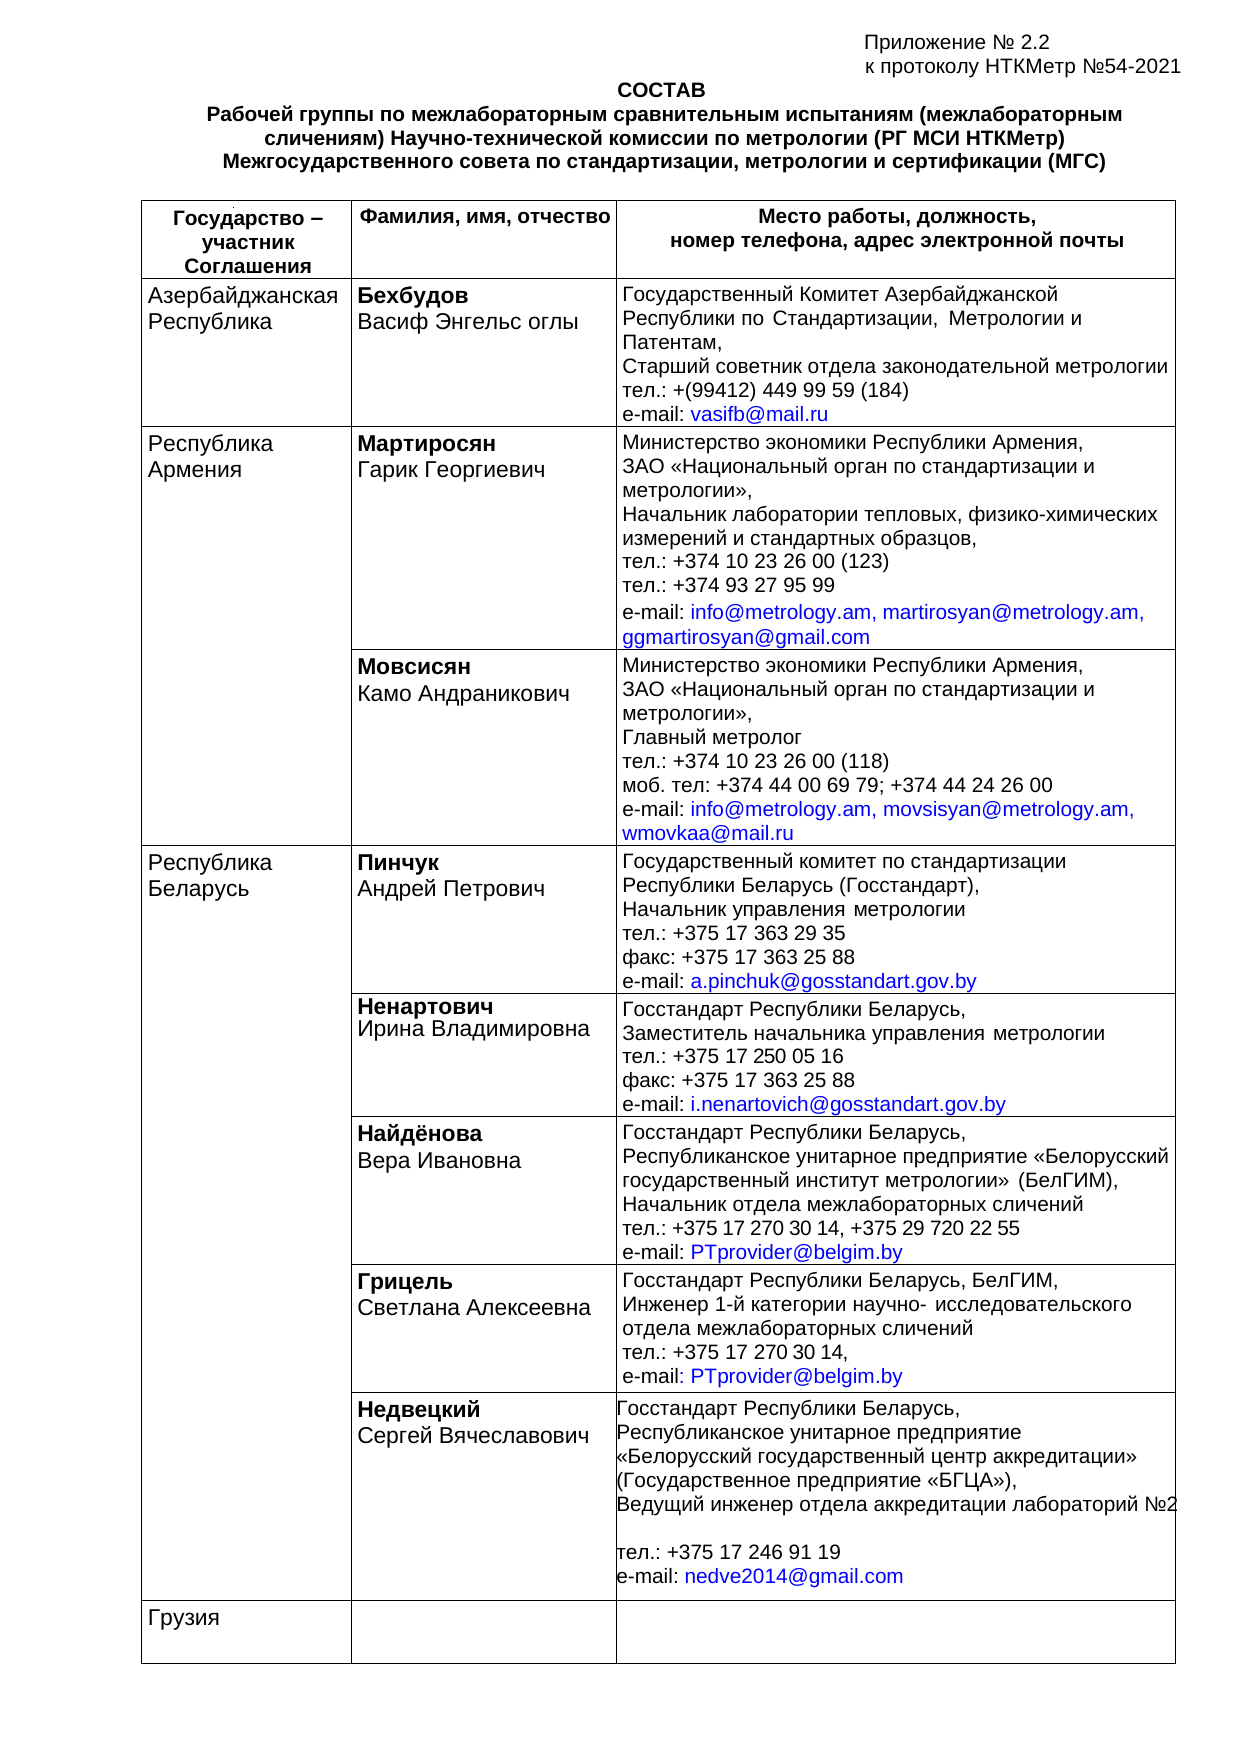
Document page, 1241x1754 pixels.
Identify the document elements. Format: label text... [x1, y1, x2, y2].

table_cell Госстандарт Республики Беларусь, Республиканское унитарное предприятие «Белорусский государственный институт метрологии» (БелГИМ), Начальник отдела межлабораторных сличений тел.: +375 17 270 30 14, +375 29 720 22 55 e-mail: PTprovider@belgim.by [617, 1117, 1175, 1264]
table_cell Ненартович Ирина Владимировна [352, 994, 616, 1116]
text СОСТАВ Рабочей группы по межлабораторным сравнительным испытаниям (межлабораторным сличениям) Научно-технической комиссии по метрологии (РГ МСИ НТКМетр) Межгосударственного совета по стандартизации, метрологии и сертификации (МГС) [148, 77, 1181, 173]
table_cell [617, 1601, 1175, 1662]
table_cell Госстандарт Республики Беларусь, Республиканское унитарное предприятие «Белорусский государственный центр аккредитации» (Государственное предприятие «БГЦА»), Ведущий инженер отдела аккредитации лабораторий №2 тел.: +375 17 246 91 19 e-mail: nedve2014@gmail.com [617, 1393, 1175, 1600]
table_cell [352, 1601, 616, 1662]
table_cell Госстандарт Республики Беларусь, БелГИМ, Инженер 1-й категории научно- исследовательского отдела межлабораторных сличений тел.: +375 17 270 30 14, e-mail: PTprovider@belgim.by [617, 1265, 1175, 1392]
table_cell Мартиросян Гарик Георгиевич [352, 427, 616, 649]
table_cell Азербайджанская Республика [142, 279, 351, 426]
table_cell Республика Беларусь [142, 846, 351, 1600]
table_cell Республика Армения [142, 427, 351, 845]
table_cell Недвецкий Сергей Вячеславович [352, 1393, 616, 1600]
table_cell Грузия [142, 1601, 351, 1662]
table_cell Госстандарт Республики Беларусь, Заместитель начальника управления метрологии тел.: +375 17 250 05 16 факс: +375 17 363 25 88 e-mail: i.nenartovich@gosstandart.gov.by [617, 994, 1175, 1116]
table_cell Пинчук Андрей Петрович [352, 846, 616, 992]
table_cell Мовсисян Камо Андраникович [352, 650, 616, 845]
table_header Государство – участник Соглашения [142, 201, 351, 278]
table_cell Найдёнова Вера Ивановна [352, 1117, 616, 1264]
table_cell Грицель Светлана Алексеевна [352, 1265, 616, 1392]
table_cell Государственный комитет по стандартизации Республики Беларусь (Госстандарт), Начальник управления метрологии тел.: +375 17 363 29 35 факс: +375 17 363 25 88 e-mail: a.pinchuk@gosstandart.gov.by [617, 846, 1175, 992]
table_cell Министерство экономики Республики Армения, ЗАО «Национальный орган по стандартизации и метрологии», Главный метролог тел.: +374 10 23 26 00 (118) моб. тел: +374 44 00 69 79; +374 44 24 26 00 е-mail: info@metrology.am, movsisyan@metrology.am, wmovkaa@mail.ru [617, 650, 1175, 845]
table_cell Бехбудов Васиф Энгельс оглы [352, 279, 616, 426]
table_header Фамилия, имя, отчество [352, 201, 616, 278]
table_cell Министерство экономики Республики Армения, ЗАО «Национальный орган по стандартизации и метрологии», Начальник лаборатории тепловых, физико-химических измерений и стандартных образцов, тел.: +374 10 23 26 00 (123) тел.: +374 93 27 95 99 е-mail: info@metrology.am, martirosyan@metrology.am, ggmartirosyan@gmail.com [617, 427, 1175, 649]
table_cell Государственный Комитет Азербайджанской Республики по Стандартизации, Метрологии и Патентам, Старший советник отдела законодательной метрологии тел.: +(99412) 449 99 59 (184) е-mail: vasifb@mail.ru [617, 279, 1175, 426]
table_header Место работы, должность, номер телефона, адрес электронной почты [617, 201, 1175, 278]
